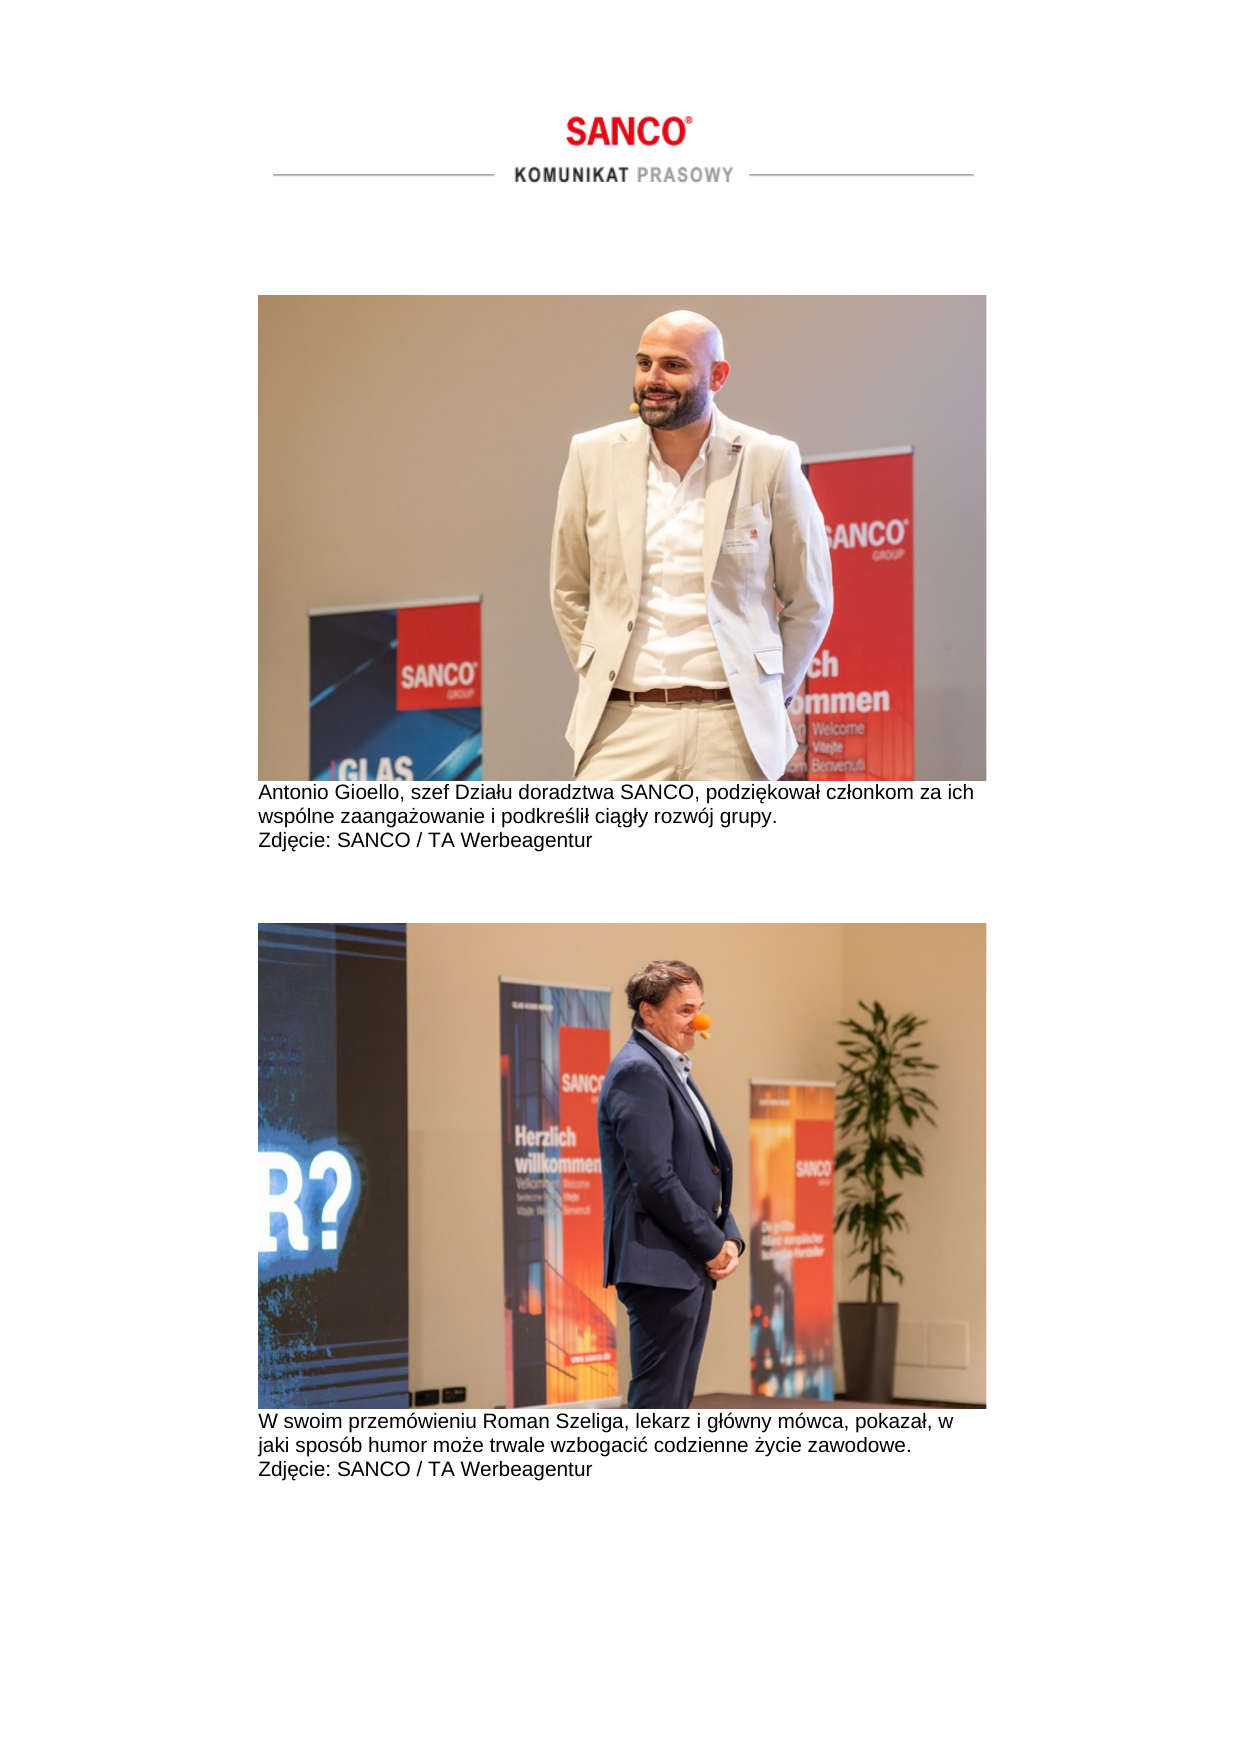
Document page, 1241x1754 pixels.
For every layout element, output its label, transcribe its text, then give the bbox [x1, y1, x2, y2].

picture [258, 295, 987, 781]
text Zdjęcie: SANCO / TA Werbeagentur [258, 828, 986, 852]
picture [258, 923, 987, 1409]
text Antonio Gioello, szef Działu doradztwa SANCO, podziękował członkom za ich wspólne zaangażowanie i podkreślił ciągły rozwój grupy. [258, 781, 986, 828]
text W swoim przemówieniu Roman Szeliga, lekarz i główny mówca, pokazał, w jaki sposób humor może trwale wzbogacić codzienne życie zawodowe. [258, 1409, 986, 1457]
text Zdjęcie: SANCO / TA Werbeagentur [258, 1457, 986, 1481]
